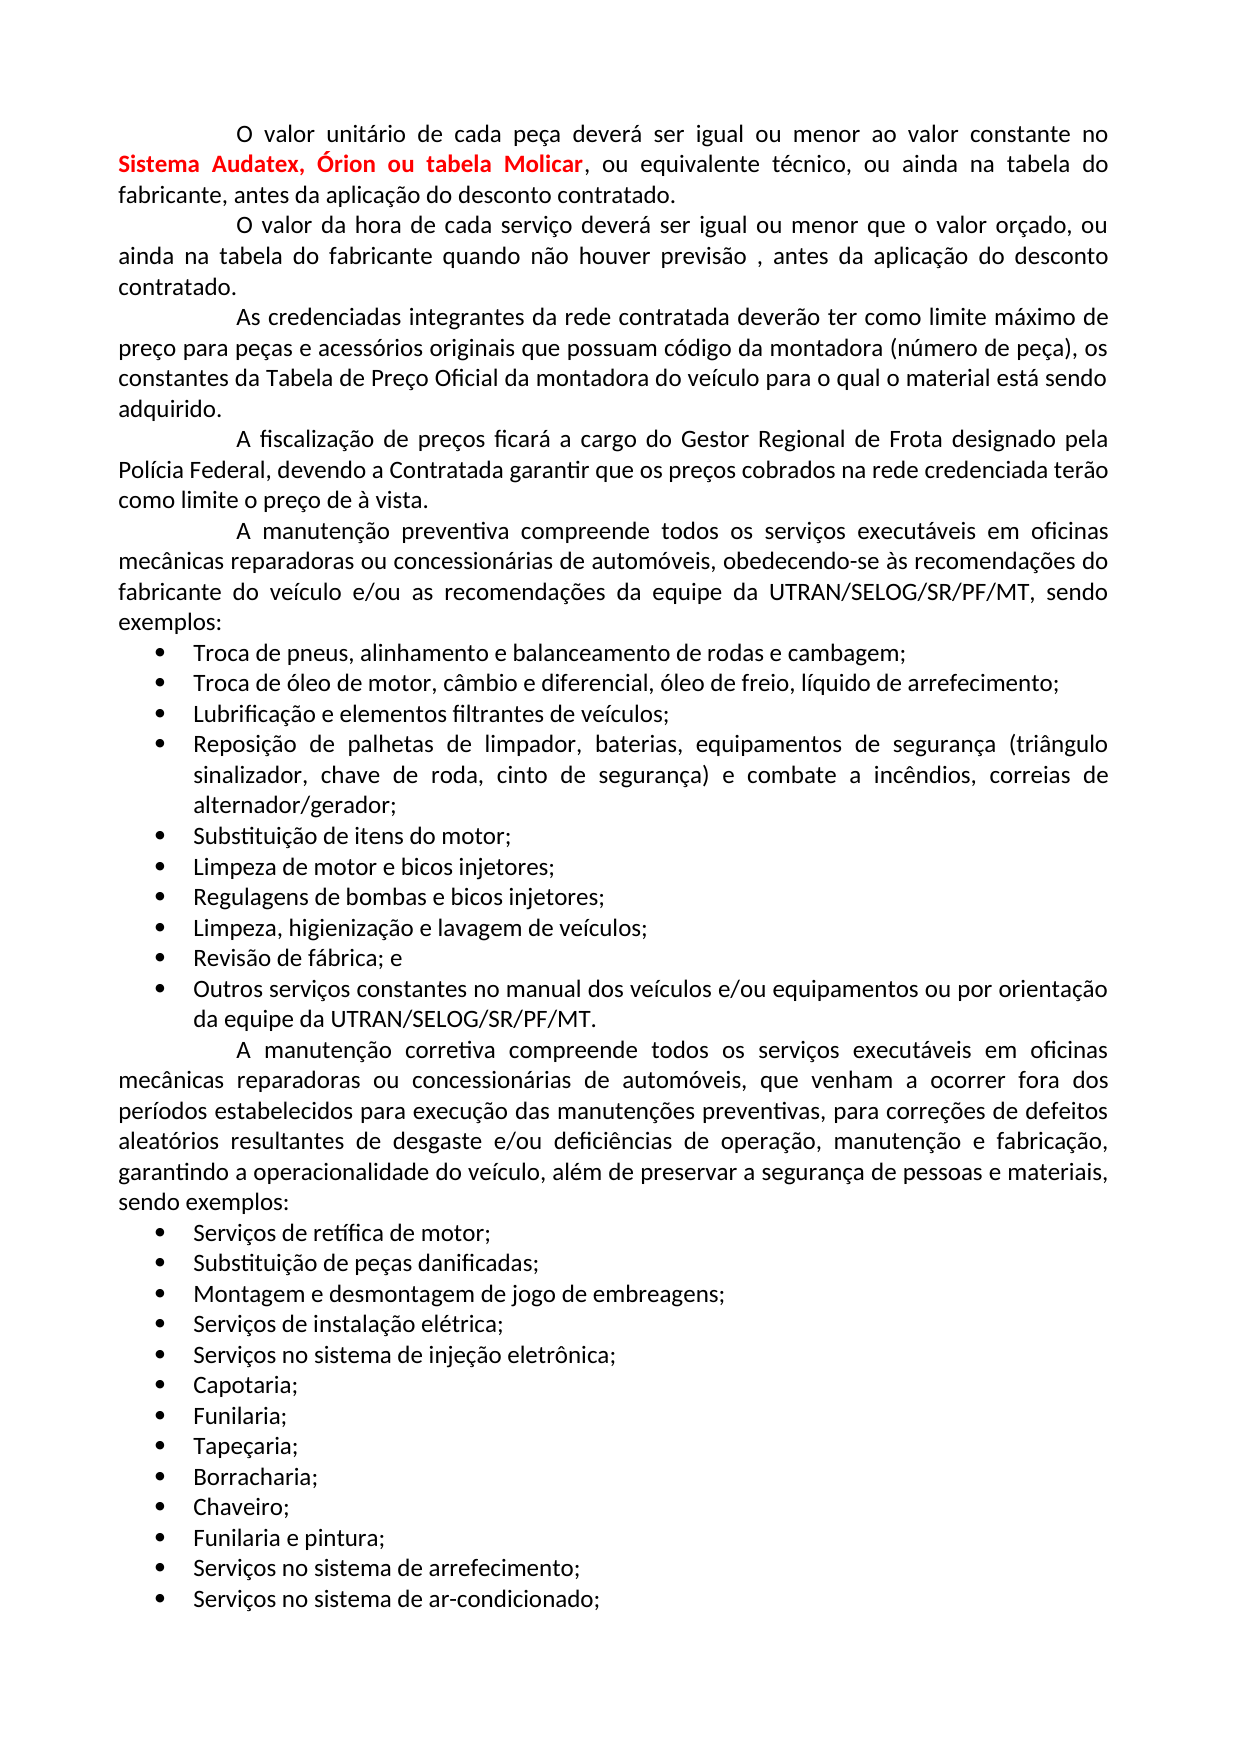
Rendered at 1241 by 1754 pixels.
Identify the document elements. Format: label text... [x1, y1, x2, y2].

list Limpeza, higienização e lavagem de veículos; [156, 912, 1109, 942]
text As credenciadas integrantes da rede contratada deverão ter como limite máximo de preço para peças e acessórios originais que possuam código da montadora (número de peça), os constantes da Tabela de Preço Oficial da montadora do veículo para o qual o material está sendo adquirido. [118, 301, 1109, 423]
text A manutenção corretiva compreende todos os serviços executáveis em oficinas mecânicas reparadoras ou concessionárias de automóveis, que venham a ocorrer fora dos períodos estabelecidos para execução das manutenções preventivas, para correções de defeitos aleatórios resultantes de desgaste e/ou deficiências de operação, manutenção e fabricação, garantindo a operacionalidade do veículo, além de preservar a segurança de pessoas e materiais, sendo exemplos: [118, 1034, 1109, 1217]
list Funilaria e pintura; [156, 1522, 1109, 1553]
list Tapeçaria; [156, 1431, 1109, 1461]
list Serviços de retífica de motor; [156, 1217, 1109, 1247]
list Limpeza de motor e bicos injetores; [156, 851, 1109, 881]
list Serviços no sistema de arrefecimento; [156, 1553, 1109, 1583]
list Troca de pneus, alinhamento e balanceamento de rodas e cambagem; [156, 637, 1109, 667]
list Revisão de fábrica; e [156, 942, 1109, 973]
list Capotaria; [156, 1369, 1109, 1400]
list Substituição de itens do motor; [156, 820, 1109, 851]
list Troca de óleo de motor, câmbio e diferencial, óleo de freio, líquido de arrefecimento; [156, 667, 1109, 698]
list Funilaria; [156, 1400, 1109, 1431]
list Substituição de peças danificadas; [156, 1247, 1109, 1278]
list Chaveiro; [156, 1492, 1109, 1522]
list Outros serviços constantes no manual dos veículos e/ou equipamentos ou por orientação da equipe da UTRAN/SELOG/SR/PF/MT. [156, 973, 1109, 1034]
list Regulagens de bombas e bicos injetores; [156, 881, 1109, 912]
text O valor unitário de cada peça deverá ser igual ou menor ao valor constante no Sistema Audatex, Órion ou tabela Molicar, ou equivalente técnico, ou ainda na tabela do fabricante, antes da aplicação do desconto contratado. [118, 118, 1109, 210]
list Reposição de palhetas de limpador, baterias, equipamentos de segurança (triângulo sinalizador, chave de roda, cinto de segurança) e combate a incêndios, correias de alternador/gerador; [156, 728, 1109, 820]
text O valor da hora de cada serviço deverá ser igual ou menor que o valor orçado, ou ainda na tabela do fabricante quando não houver previsão , antes da aplicação do desconto contratado. [118, 210, 1109, 301]
list Montagem e desmontagem de jogo de embreagens; [156, 1278, 1109, 1308]
list Borracharia; [156, 1461, 1109, 1492]
list Serviços no sistema de ar-condicionado; [156, 1583, 1109, 1614]
text A fiscalização de preços ficará a cargo do Gestor Regional de Frota designado pela Polícia Federal, devendo a Contratada garantir que os preços cobrados na rede credenciada terão como limite o preço de à vista. [118, 423, 1109, 515]
list Serviços de instalação elétrica; [156, 1308, 1109, 1339]
text A manutenção preventiva compreende todos os serviços executáveis em oficinas mecânicas reparadoras ou concessionárias de automóveis, obedecendo-se às recomendações do fabricante do veículo e/ou as recomendações da equipe da UTRAN/SELOG/SR/PF/MT, sendo exemplos: [118, 515, 1109, 637]
list Serviços no sistema de injeção eletrônica; [156, 1339, 1109, 1369]
list Lubrificação e elementos filtrantes de veículos; [156, 698, 1109, 728]
